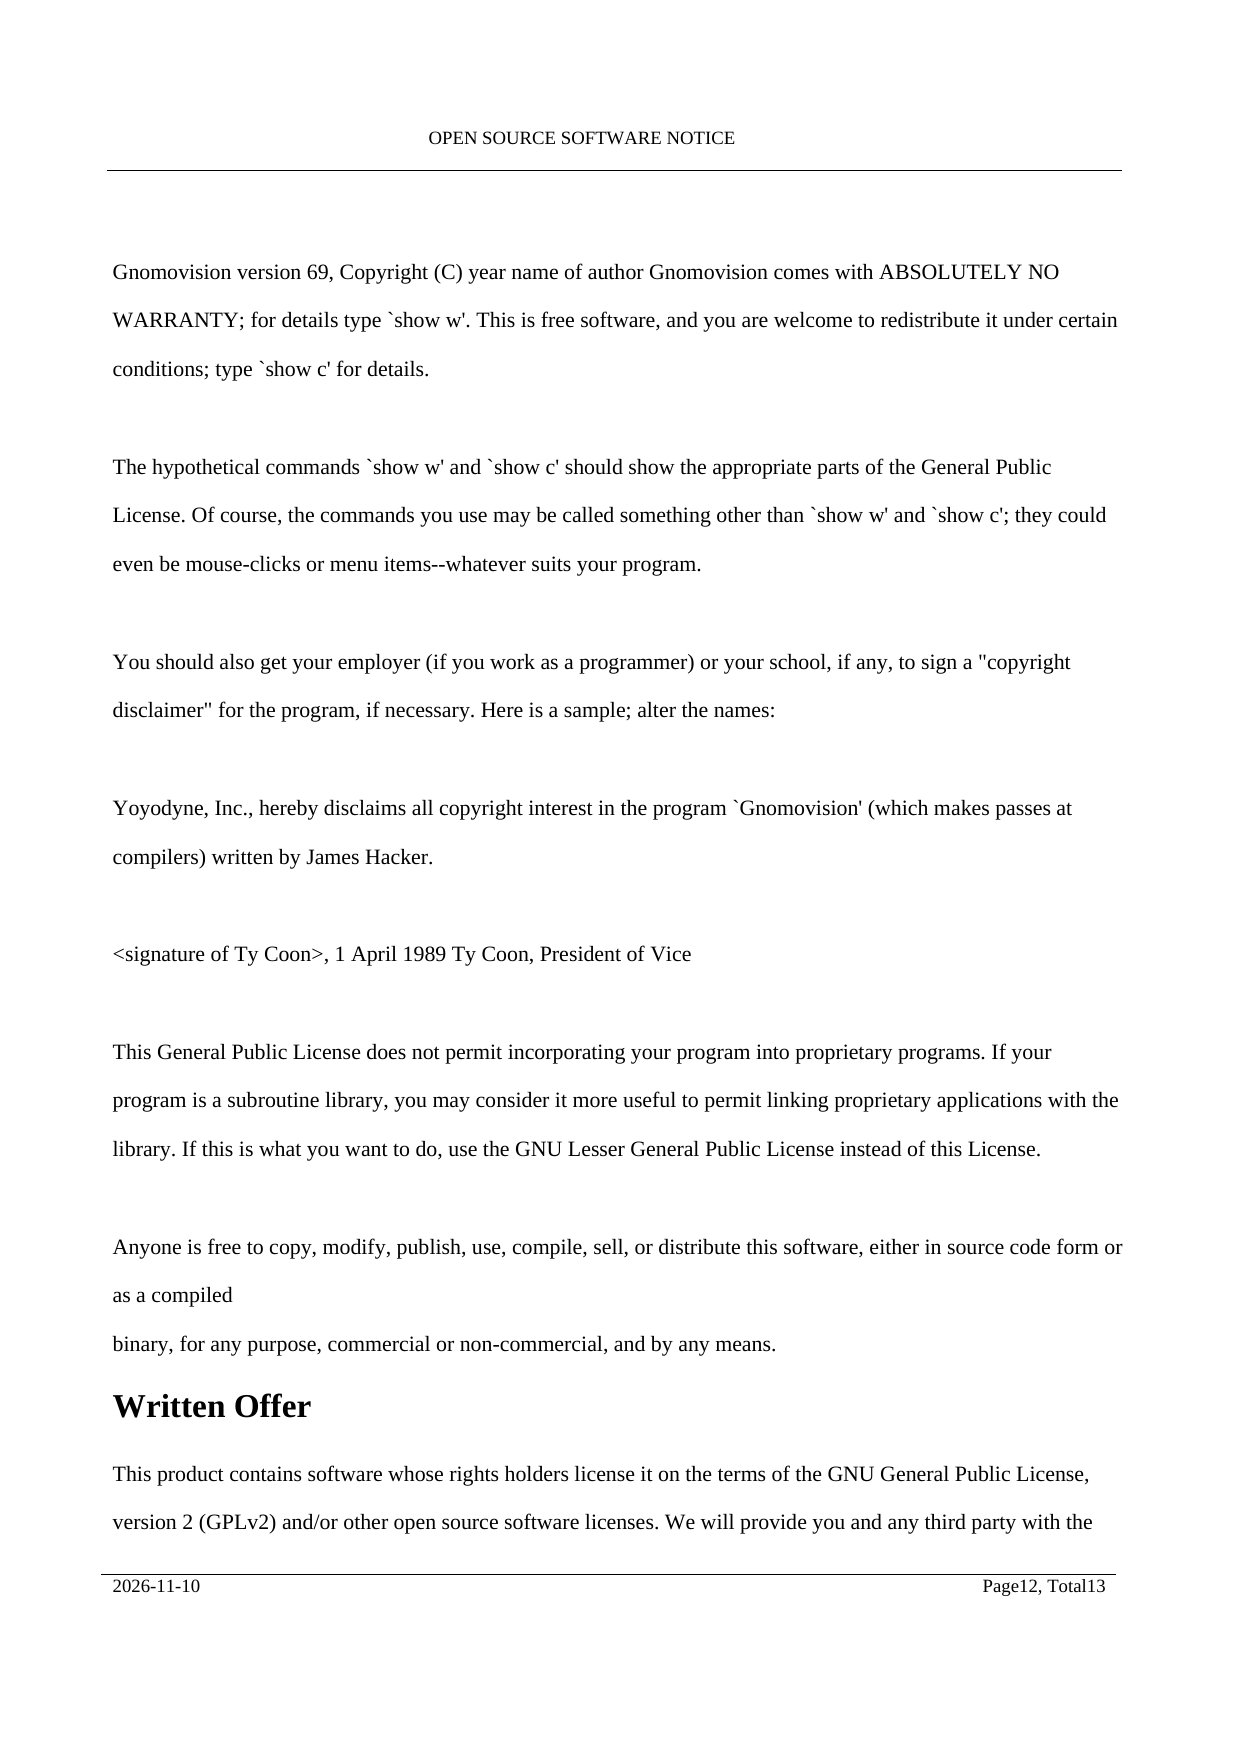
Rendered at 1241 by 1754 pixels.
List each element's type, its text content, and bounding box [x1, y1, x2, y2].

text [112, 1457, 1128, 1538]
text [112, 206, 1128, 1360]
text Written Offer [112, 1373, 1128, 1438]
